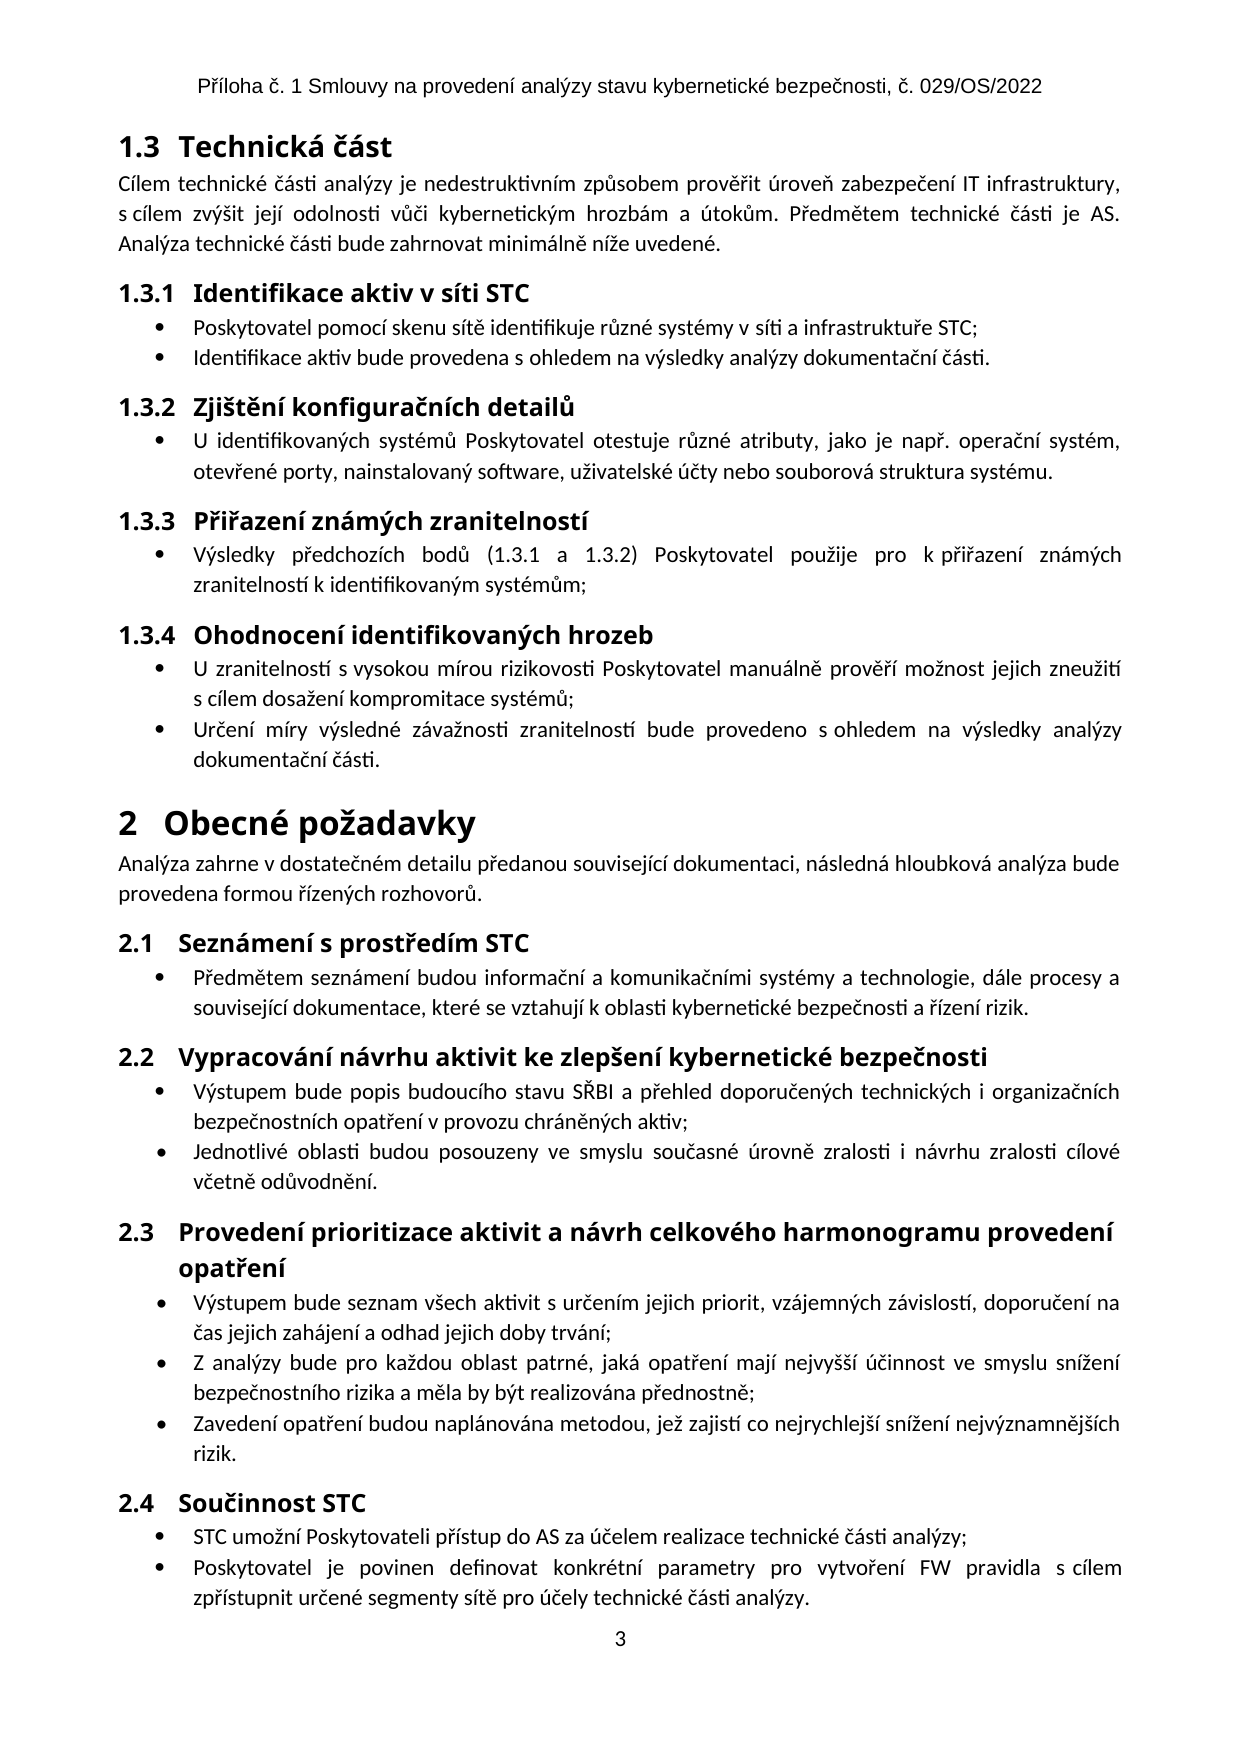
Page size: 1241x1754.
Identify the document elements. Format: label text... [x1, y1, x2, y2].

list U zranitelností s vysokou mírou rizikovosti Poskytovatel manuálně prověří možnost jejich zneužití s cílem dosažení kompromitace systémů; [156, 654, 1122, 712]
list Výstupem bude popis budoucího stavu SŘBI a přehled doporučených technických i organizačních bezpečnostních opatření v provozu chráněných aktiv; [156, 1077, 1122, 1135]
list Určení míry výsledné závažnosti zranitelností bude provedeno s ohledem na výsledky analýzy dokumentační části. [156, 715, 1122, 773]
text Cílem technické části analýzy je nedestruktivním způsobem prověřit úroveň zabezpečení IT infrastruktury, s cílem zvýšit její odolnosti vůči kybernetickým hrozbám a útokům. Předmětem technické části je AS. Analýza technické části bude zahrnovat minimálně níže uvedené. [118, 169, 1122, 257]
list Poskytovatel pomocí skenu sítě identifikuje různé systémy v síti a infrastruktuře STC; [156, 313, 1122, 341]
list Výsledky předchozích bodů (1.3.1 a 1.3.2) Poskytovatel použije pro k přiřazení známých zranitelností k identifikovaným systémům; [156, 540, 1122, 599]
subtitle Vypracování návrhu aktivit ke zlepšení kybernetické bezpečnosti [118, 1040, 1122, 1074]
subtitle Součinnost STC [118, 1486, 1122, 1520]
subtitle Technická část [118, 126, 1122, 166]
list Identifikace aktiv bude provedena s ohledem na výsledky analýzy dokumentační části. [156, 343, 1122, 371]
list Zavedení opatření budou naplánována metodou, jež zajistí co nejrychlejší snížení nejvýznamnějších rizik. [156, 1409, 1122, 1467]
subtitle Provedení prioritizace aktivit a návrh celkového harmonogramu provedení opatření [118, 1214, 1122, 1285]
text Analýza zahrne v dostatečném detailu předanou související dokumentaci, následná hloubková analýza bude provedena formou řízených rozhovorů. [118, 849, 1122, 907]
list STC umožní Poskytovateli přístup do AS za účelem realizace technické části analýzy; [156, 1522, 1122, 1551]
subtitle Přiřazení známých zranitelností [118, 504, 1122, 538]
list U identifikovaných systémů Poskytovatel otestuje různé atributy, jako je např. operační systém, otevřené porty, nainstalovaný software, uživatelské účty nebo souborová struktura systému. [156, 427, 1122, 485]
list Výstupem bude seznam všech aktivit s určením jejich priorit, vzájemných závislostí, doporučení na čas jejich zahájení a odhad jejich doby trvání; [156, 1288, 1122, 1346]
subtitle Ohodnocení identifikovaných hrozeb [118, 617, 1122, 652]
subtitle Zjištění konfiguračních detailů [118, 390, 1122, 424]
list Jednotlivé oblasti budou posouzeny ve smyslu současné úrovně zralosti i návrhu zralosti cílové včetně odůvodnění. [156, 1137, 1122, 1195]
subtitle Identifikace aktiv v síti STC [118, 276, 1122, 310]
list Z analýzy bude pro každou oblast patrné, jaká opatření mají nejvyšší účinnost ve smyslu snížení bezpečnostního rizika a měla by být realizována přednostně; [156, 1348, 1122, 1406]
list Předmětem seznámení budou informační a komunikačními systémy a technologie, dále procesy a související dokumentace, které se vztahují k oblasti kybernetické bezpečnosti a řízení rizik. [156, 963, 1122, 1021]
list Poskytovatel je povinen definovat konkrétní parametry pro vytvoření FW pravidla s cílem zpřístupnit určené segmenty sítě pro účely technické části analýzy. [156, 1553, 1122, 1611]
subtitle Obecné požadavky [118, 800, 1122, 846]
subtitle Seznámení s prostředím STC [118, 926, 1122, 960]
